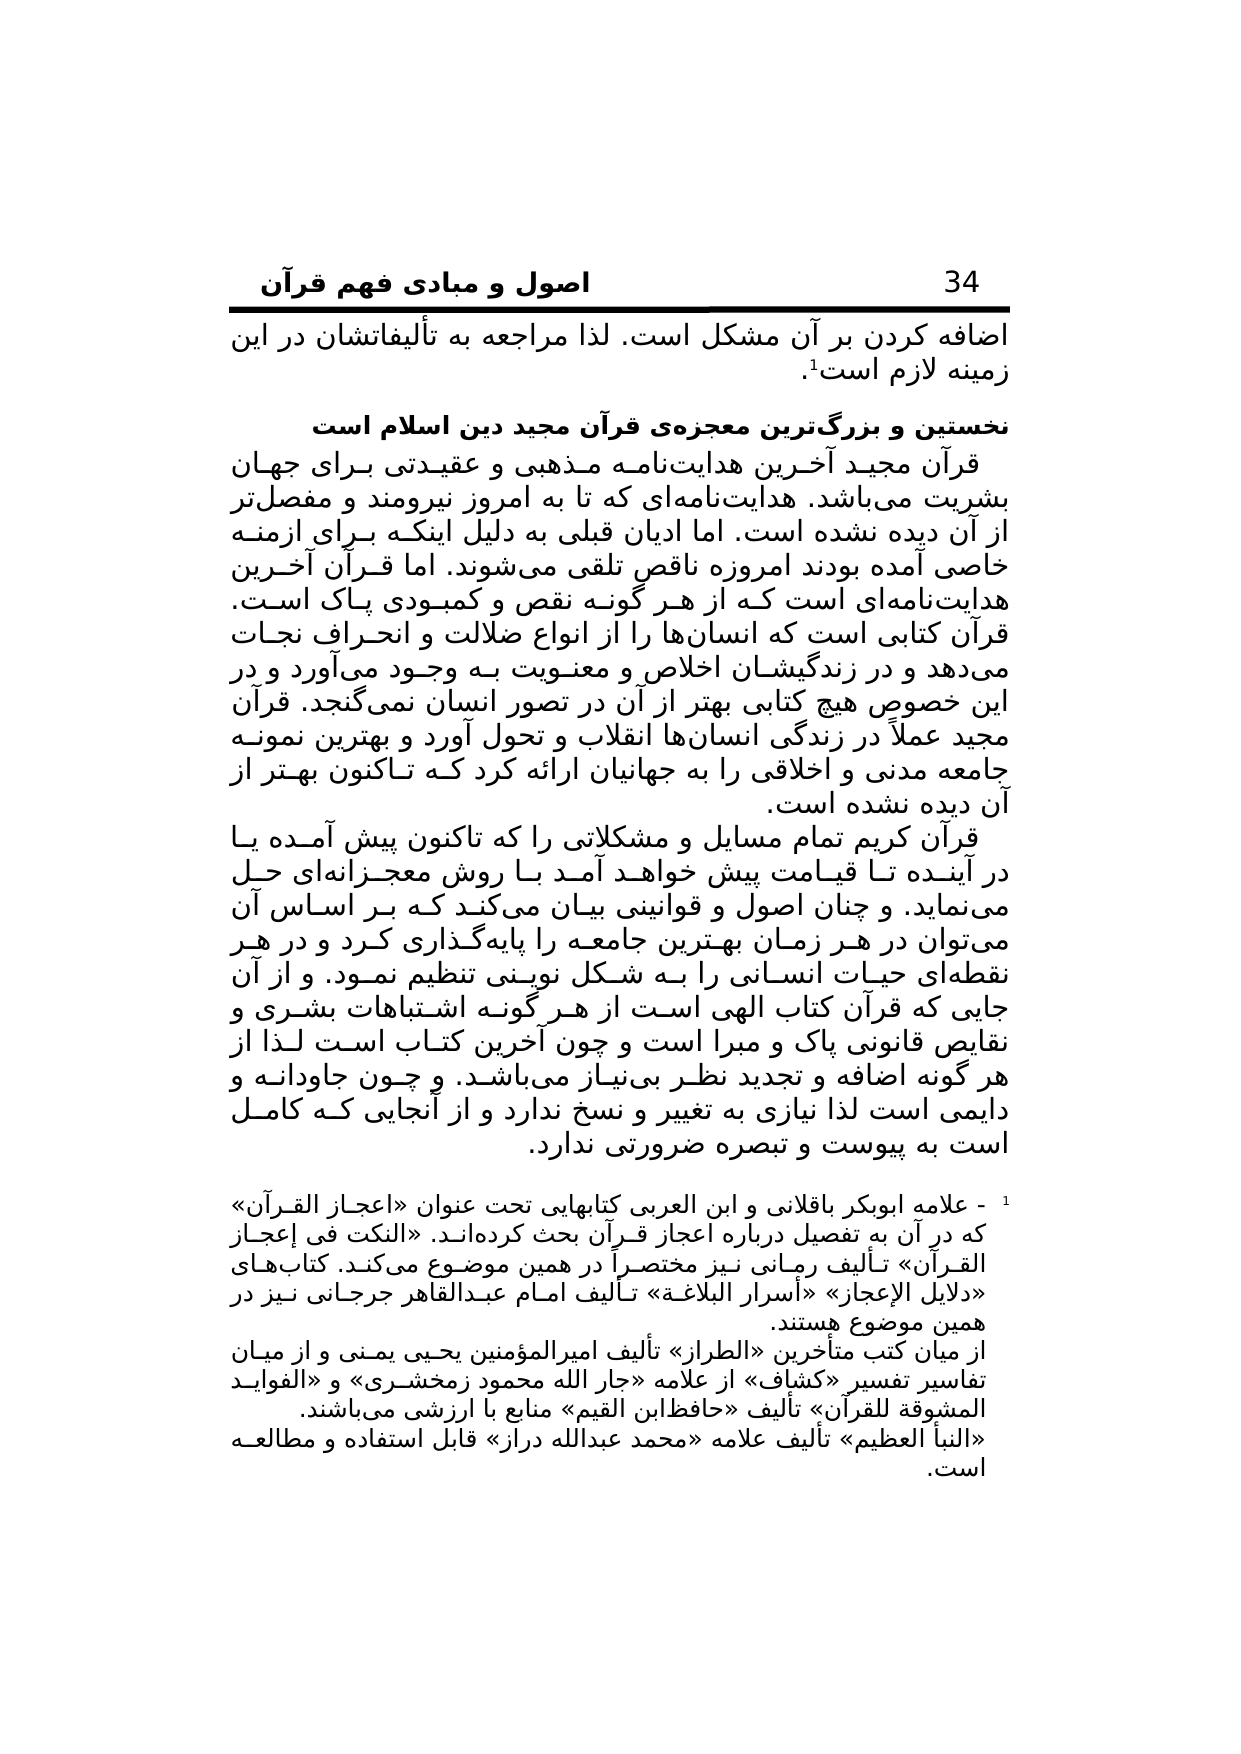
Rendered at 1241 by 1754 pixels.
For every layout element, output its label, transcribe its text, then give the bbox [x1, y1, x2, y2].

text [230, 318, 1010, 386]
text نخستین و بزرگ‌ترین معجزه‌ی قرآن مجید دین اسلام است [230, 411, 1010, 441]
text قرآن کریم تمام مسایل و مشکلاتی را که تاکنون پیش آمده یا در آینده تا قیامت پیش خواهد آمد با روش معجزانه‌ای حل می‌نماید. و چنان اصول و قوانینی بیان می‌کند که بر اساس آن می‌توان در هر زمان بهترین جامعه را پایه‌گذاری کرد و در هر نقطه‌ای حیات انسانی را به شکل نوینی تنظیم نمود. و از آن جایی که قرآن کتاب الهی است از هر گونه اشتباهات بشری و نقایص قانونی پاک و مبرا است و چون آخرین کتاب است لذا از هر گونه اضافه و تجدید نظر بی‌نیاز می‌باشد. و چون جاودانه و دایمی است لذا نیازی به تغییر و نسخ ندارد و از آنجایی که کامل است به پیوست و تبصره ضرورتی ندارد. [230, 820, 1010, 1160]
text قرآن مجید آخرین هدایت‌نامه مذهبی و عقیدتی برای جهان بشریت می‌باشد. هدایت‌نامه‌ای که تا به امروز نیرومند و مفصل‌تر از آن دیده نشده است. اما ادیان قبلی به دلیل اینکه برای ازمنه خاصی آمده بودند امروزه ناقص تلقی می‌شوند. اما قرآن آخرین هدایت‌نامه‌ای است که از هر گونه نقص و کمبودی پاک است. قرآن کتابی است که انسان‌ها را از انواع ضلالت و انحراف نجات می‌دهد و در زندگیشان اخلاص و معنویت به وجود می‌آورد و در این خصوص هیچ کتابی بهتر از آن در تصور انسان نمی‌گنجد. قرآن مجید عملاً در زندگی انسان‌ها انقلاب و تحول آورد و بهترین نمونه جامعه مدنی و اخلاقی را به جهانیان ارائه کرد که تاکنون بهتر از آن دیده نشده است. [230, 447, 1010, 820]
